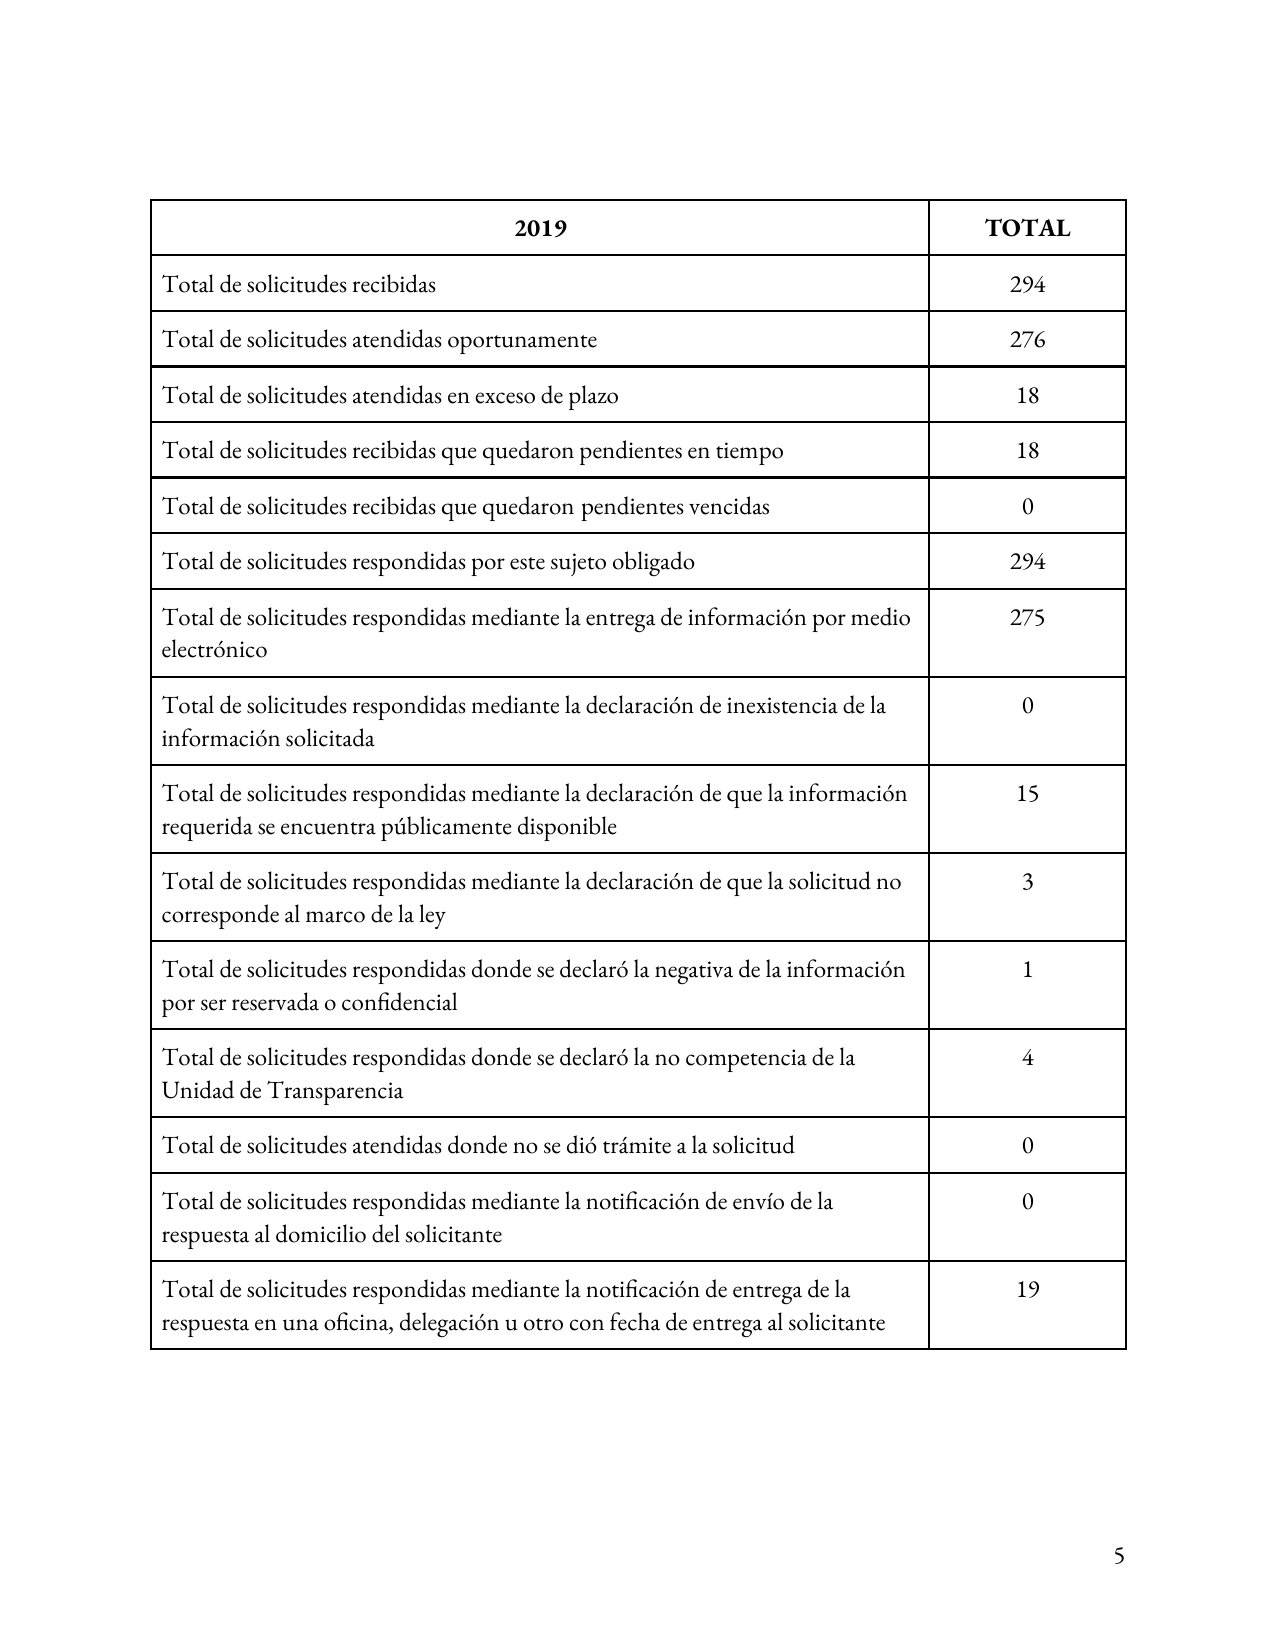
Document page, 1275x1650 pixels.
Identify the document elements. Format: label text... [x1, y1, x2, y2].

table_cell 275 [930, 590, 1125, 676]
table_cell 18 [930, 368, 1125, 421]
table_cell 19 [930, 1262, 1125, 1348]
table_cell 1 [930, 942, 1125, 1028]
table_header TOTAL [930, 201, 1125, 254]
table_cell Total de solicitudes recibidas que quedaron pendientes en tiempo [152, 423, 928, 476]
table_cell 294 [930, 256, 1125, 310]
table_header 2019 [152, 201, 928, 254]
table_cell 0 [930, 1118, 1125, 1172]
table_cell Total de solicitudes respondidas mediante la notificación de entrega de la respuesta en una oficina, delegación u otro con fecha de entrega al solicitante [152, 1262, 928, 1348]
table_cell 4 [930, 1030, 1125, 1116]
table_cell Total de solicitudes atendidas en exceso de plazo [152, 368, 928, 421]
table_cell 0 [930, 678, 1125, 764]
table_cell Total de solicitudes respondidas mediante la notificación de envío de la respuesta al domicilio del solicitante [152, 1174, 928, 1260]
table_cell 0 [930, 479, 1125, 532]
table_cell 15 [930, 766, 1125, 852]
table_cell 0 [930, 1174, 1125, 1260]
table_cell Total de solicitudes respondidas mediante la declaración de inexistencia de la información solicitada [152, 678, 928, 764]
table_cell Total de solicitudes respondidas mediante la declaración de que la información requerida se encuentra públicamente disponible [152, 766, 928, 852]
table_cell Total de solicitudes recibidas que quedaron pendientes vencidas [152, 479, 928, 532]
table_cell Total de solicitudes recibidas [152, 256, 928, 310]
table_cell Total de solicitudes respondidas mediante la entrega de información por medio electrónico [152, 590, 928, 676]
table_cell Total de solicitudes respondidas por este sujeto obligado [152, 534, 928, 587]
table_cell 18 [930, 423, 1125, 476]
table_cell Total de solicitudes respondidas donde se declaró la no competencia de la Unidad de Transparencia [152, 1030, 928, 1116]
table_cell 276 [930, 312, 1125, 365]
table_cell 294 [930, 534, 1125, 587]
table_cell 3 [930, 854, 1125, 940]
table_cell Total de solicitudes atendidas oportunamente [152, 312, 928, 365]
table_cell Total de solicitudes respondidas donde se declaró la negativa de la información por ser reservada o confidencial [152, 942, 928, 1028]
table_cell Total de solicitudes atendidas donde no se dió trámite a la solicitud [152, 1118, 928, 1172]
table_cell Total de solicitudes respondidas mediante la declaración de que la solicitud no corresponde al marco de la ley [152, 854, 928, 940]
